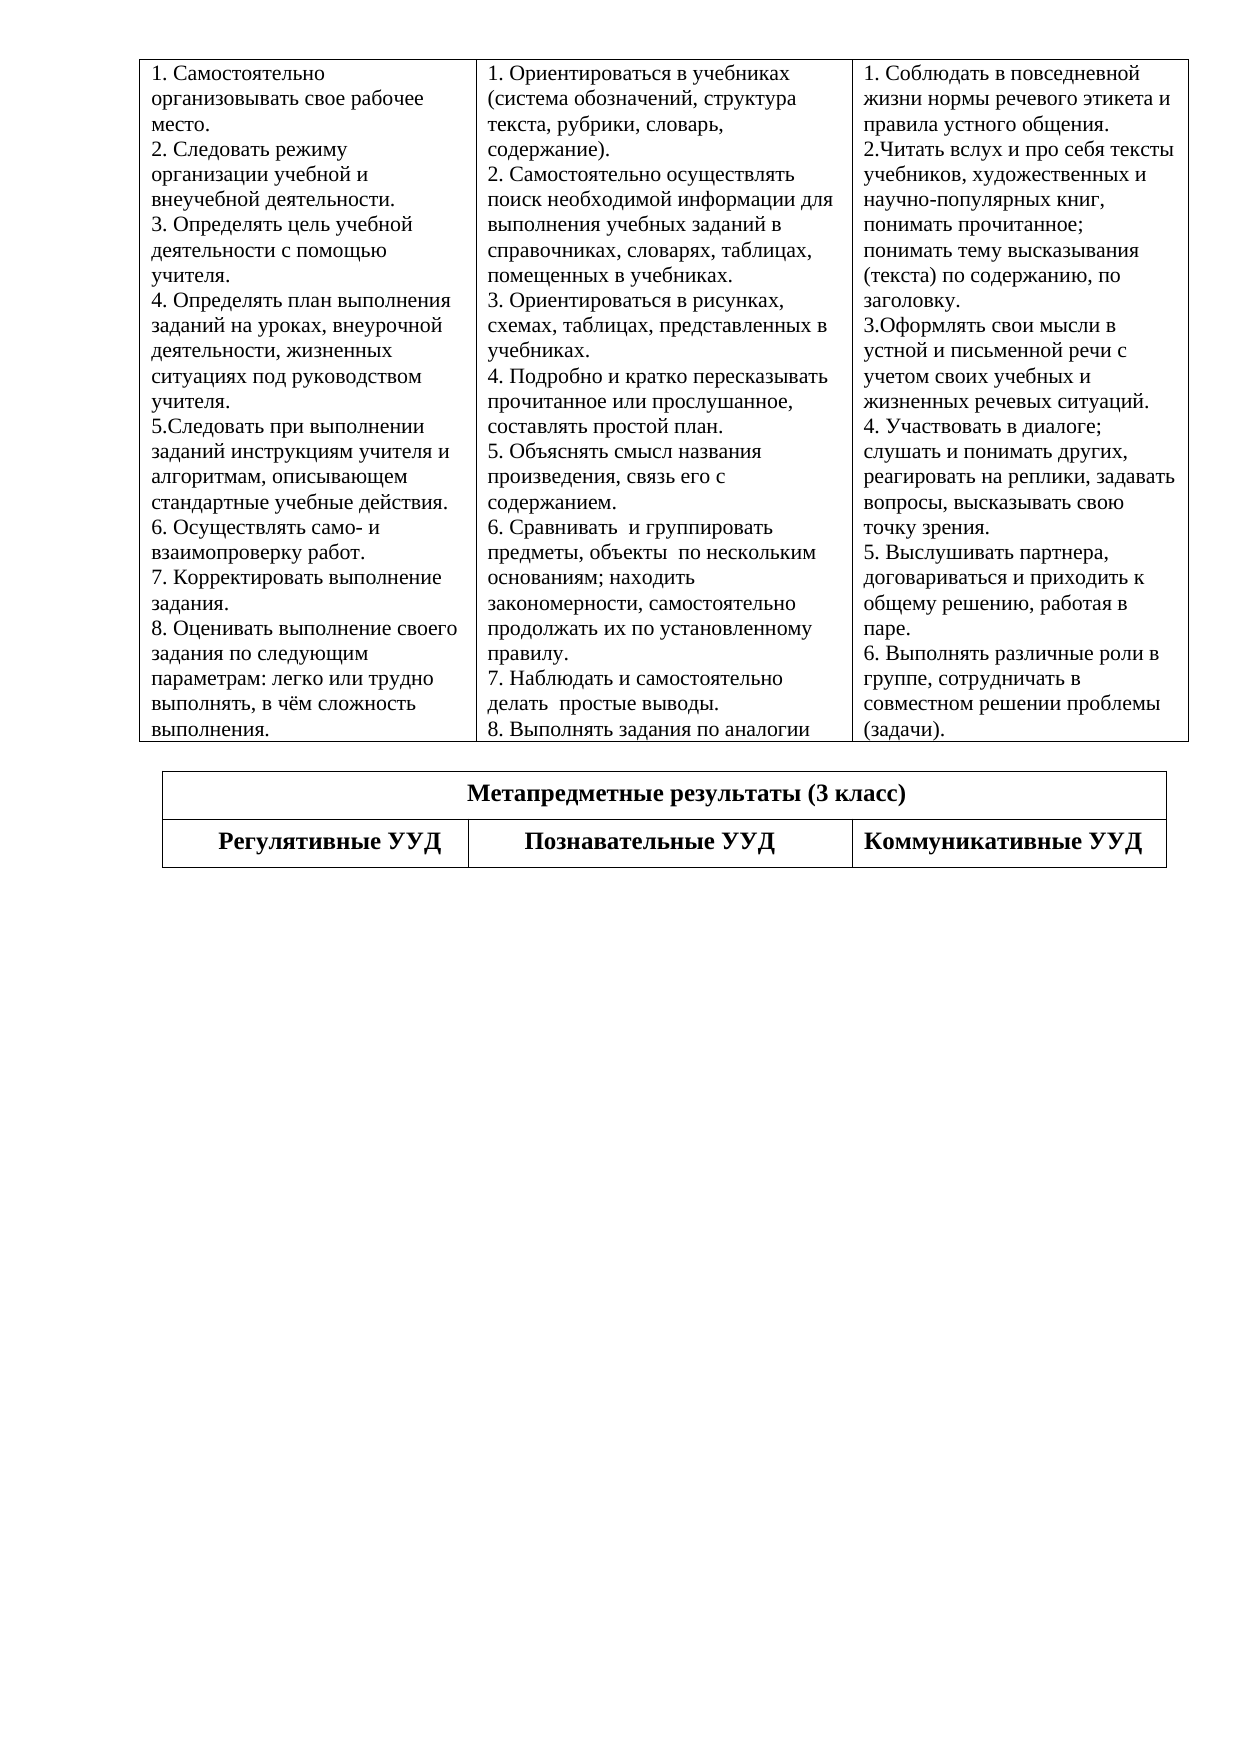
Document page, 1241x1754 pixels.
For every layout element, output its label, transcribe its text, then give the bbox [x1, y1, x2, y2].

table_cell Коммуникативные УУД [853, 820, 1166, 867]
table_cell 1. Соблюдать в повседневной жизни нормы речевого этикета и правила устного общения. 2.Читать вслух и про себя тексты учебников, художественных и научно-популярных книг, понимать прочитанное; понимать тему высказывания (текста) по содержанию, по заголовку. 3.Оформлять свои мысли в устной и письменной речи с учетом своих учебных и жизненных речевых ситуаций. 4. Участвовать в диалоге; слушать и понимать других, реагировать на реплики, задавать вопросы, высказывать свою точку зрения. 5. Выслушивать партнера, договариваться и приходить к общему решению, работая в паре. 6. Выполнять различные роли в группе, сотрудничать в совместном решении проблемы (задачи). [853, 60, 1188, 741]
table_header Метапредметные результаты (3 класс) [163, 772, 1166, 818]
table_cell 1. Ориентироваться в учебниках (система обозначений, структура текста, рубрики, словарь, содержание). 2. Самостоятельно осуществлять поиск необходимой информации для выполнения учебных заданий в справочниках, словарях, таблицах, помещенных в учебниках. 3. Ориентироваться в рисунках, схемах, таблицах, представленных в учебниках. 4. Подробно и кратко пересказывать прочитанное или прослушанное, составлять простой план. 5. Объяснять смысл названия произведения, связь его с содержанием. 6. Сравнивать и группировать предметы, объекты по нескольким основаниям; находить закономерности, самостоятельно продолжать их по установленному правилу. 7. Наблюдать и самостоятельно делать простые выводы. 8. Выполнять задания по аналогии [477, 60, 852, 741]
table_cell 1. Самостоятельно организовывать свое рабочее место. 2. Следовать режиму организации учебной и внеучебной деятельности. 3. Определять цель учебной деятельности с помощью учителя. 4. Определять план выполнения заданий на уроках, внеурочной деятельности, жизненных ситуациях под руководством учителя. 5.Следовать при выполнении заданий инструкциям учителя и алгоритмам, описывающем стандартные учебные действия. 6. Осуществлять само- и взаимопроверку работ. 7. Корректировать выполнение задания. 8. Оценивать выполнение своего задания по следующим параметрам: легко или трудно выполнять, в чём сложность выполнения. [140, 60, 476, 741]
table_cell Познавательные УУД [469, 820, 852, 867]
table_cell Регулятивные УУД [163, 820, 468, 867]
